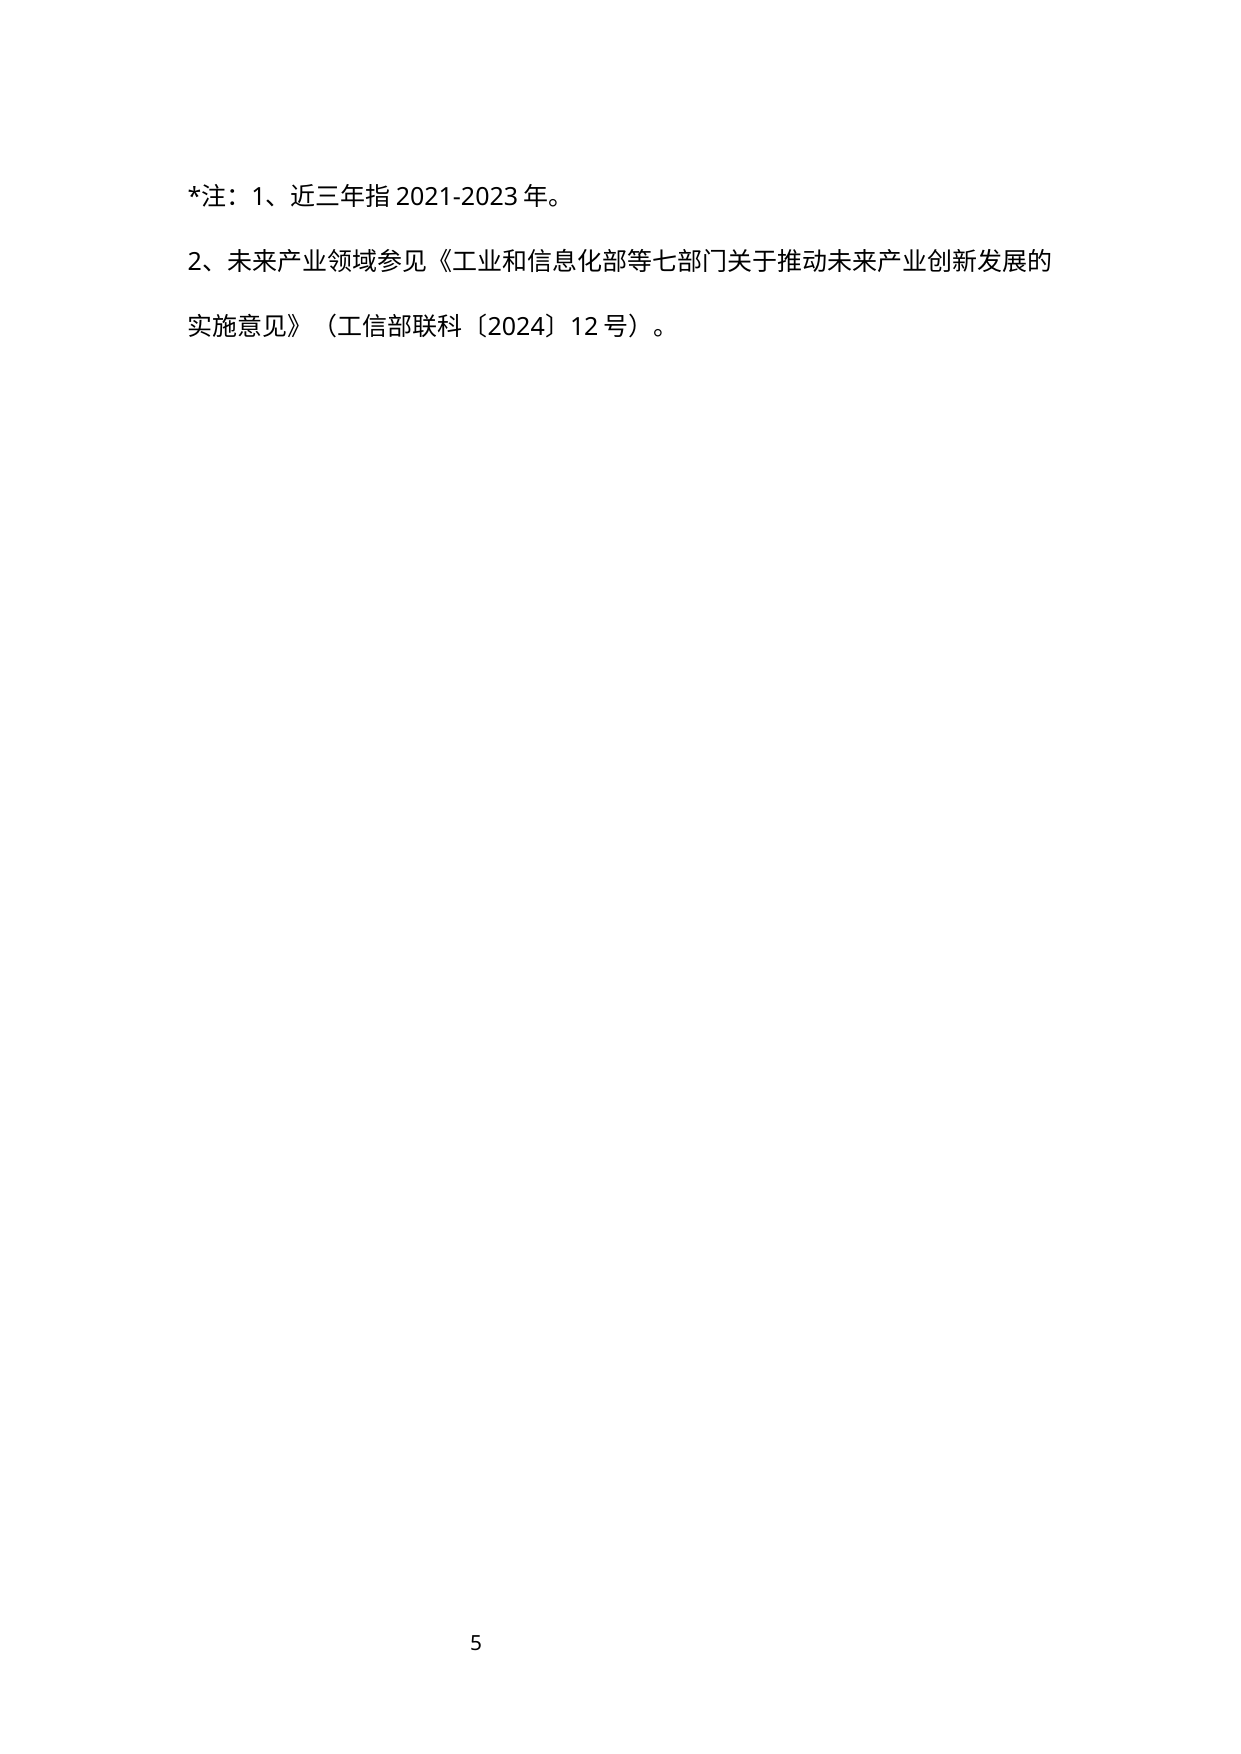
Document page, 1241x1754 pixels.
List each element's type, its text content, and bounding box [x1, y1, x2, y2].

list 未来产业领域参见《工业和信息化部等七部门关于推动未来产业创新发展的实施意见》（工信部联科〔2024〕12号）。 [187, 227, 1053, 357]
list *注：1、近三年指2021-2023年。 [187, 162, 1053, 227]
